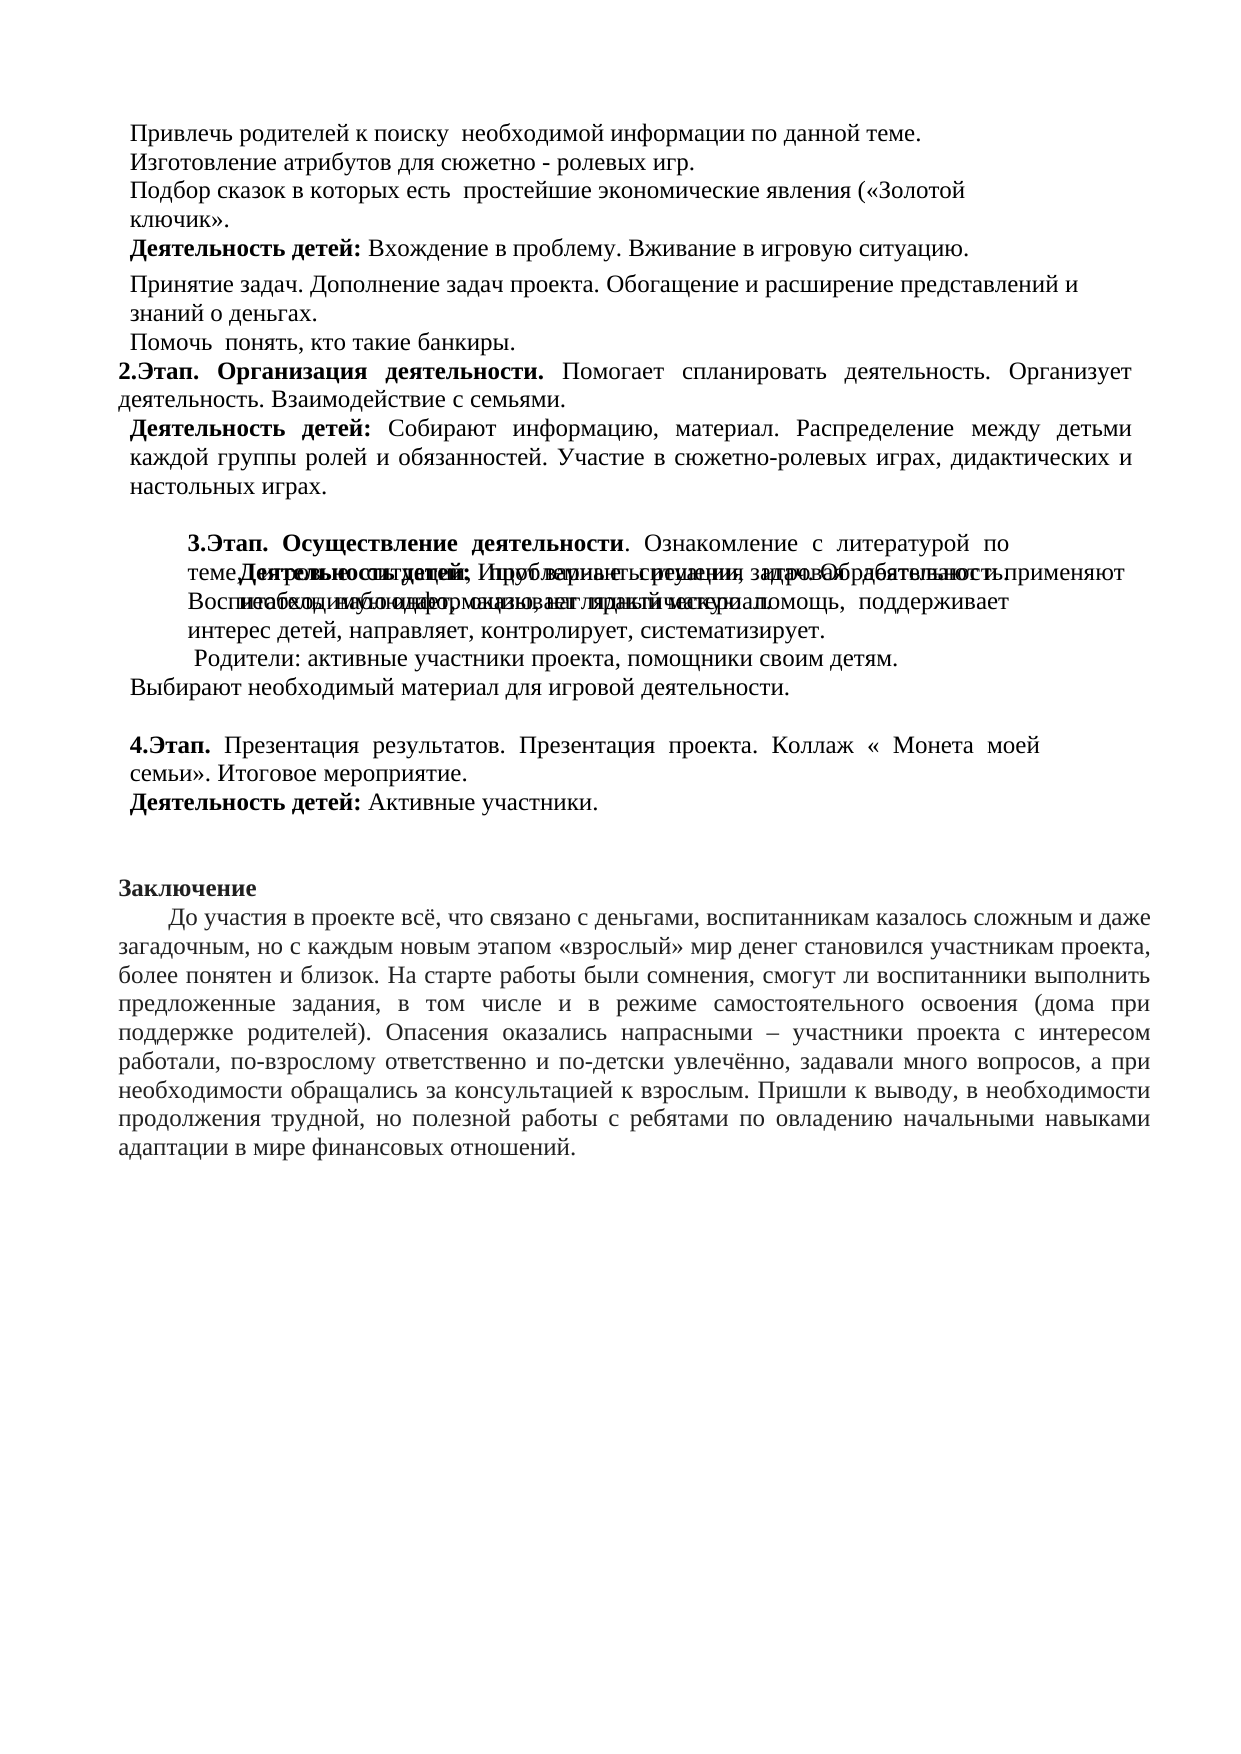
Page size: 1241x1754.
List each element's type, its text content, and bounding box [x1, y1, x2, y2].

text 4.Этап. Презентация результатов. Презентация проекта. Коллаж « Монета моей семьи». Итоговое мероприятие. [129, 730, 1041, 787]
text Деятельность детей: Вхождение в проблему. Вживание в игровую ситуацию. [129, 233, 1127, 262]
text Деятельность детей: Активные участники. [129, 787, 1041, 816]
text До участия в проекте всё, что связано с деньгами, воспитанникам казалось сложным и даже загадочным, но с каждым новым этапом «взрослый» мир денег становился участникам проекта, более понятен и близок. На старте работы были сомнения, смогут ли воспитанники выполнить предложенные задания, в том числе и в режиме самостоятельного освоения (дома при поддержке родителей). Опасения оказались напрасными – участники проекта с интересом работали, по-взрослому ответственно и по-детски увлечённо, задавали много вопросов, а при необходимости обращались за консультацией к взрослым. Пришли к выводу, в необходимости продолжения трудной, но полезной работы с ребятами по овладению начальными навыками адаптации в мире финансовых отношений. [118, 902, 1152, 1161]
text Помочь понять, кто такие банкиры. [129, 327, 1137, 356]
text Привлечь родителей к поиску необходимой информации по данной теме. Изготовление атрибутов для сюжетно - ролевых игр. [129, 118, 1053, 176]
text 2.Этап. Организация деятельности. Помогает спланировать деятельность. Организует деятельность. Взаимодействие с семьями. [118, 356, 1132, 413]
text Деятельность детей: Ищут варианты решения задач. Обрабатывают и применяют необходимую информацию, наглядный материал. [239, 557, 1125, 615]
text Подбор сказок в которых есть простейшие экономические явления («Золотой ключик». [129, 176, 1053, 233]
text 3.Этап. Осуществление деятельности. Ознакомление с литературой по теме, игровые ситуации, проблемные ситуации, игровая деятельность. Воспитатель наблюдает, оказывает практическую помощь, поддерживает интерес детей, направляет, контролирует, систематизирует. [187, 528, 1009, 643]
text Выбирают необходимый материал для игровой деятельности. [129, 557, 1132, 701]
text Заключение [118, 873, 1152, 902]
text Родители: активные участники проекта, помощники своим детям. [187, 643, 1009, 672]
text Принятие задач. Дополнение задач проекта. Обогащение и расширение представлений и знаний о деньгах. [129, 269, 1093, 327]
text Деятельность детей: Собирают информацию, материал. Распределение между детьми каждой группы ролей и обязанностей. Участие в сюжетно-ролевых играх, дидактических и настольных играх. [129, 413, 1132, 499]
